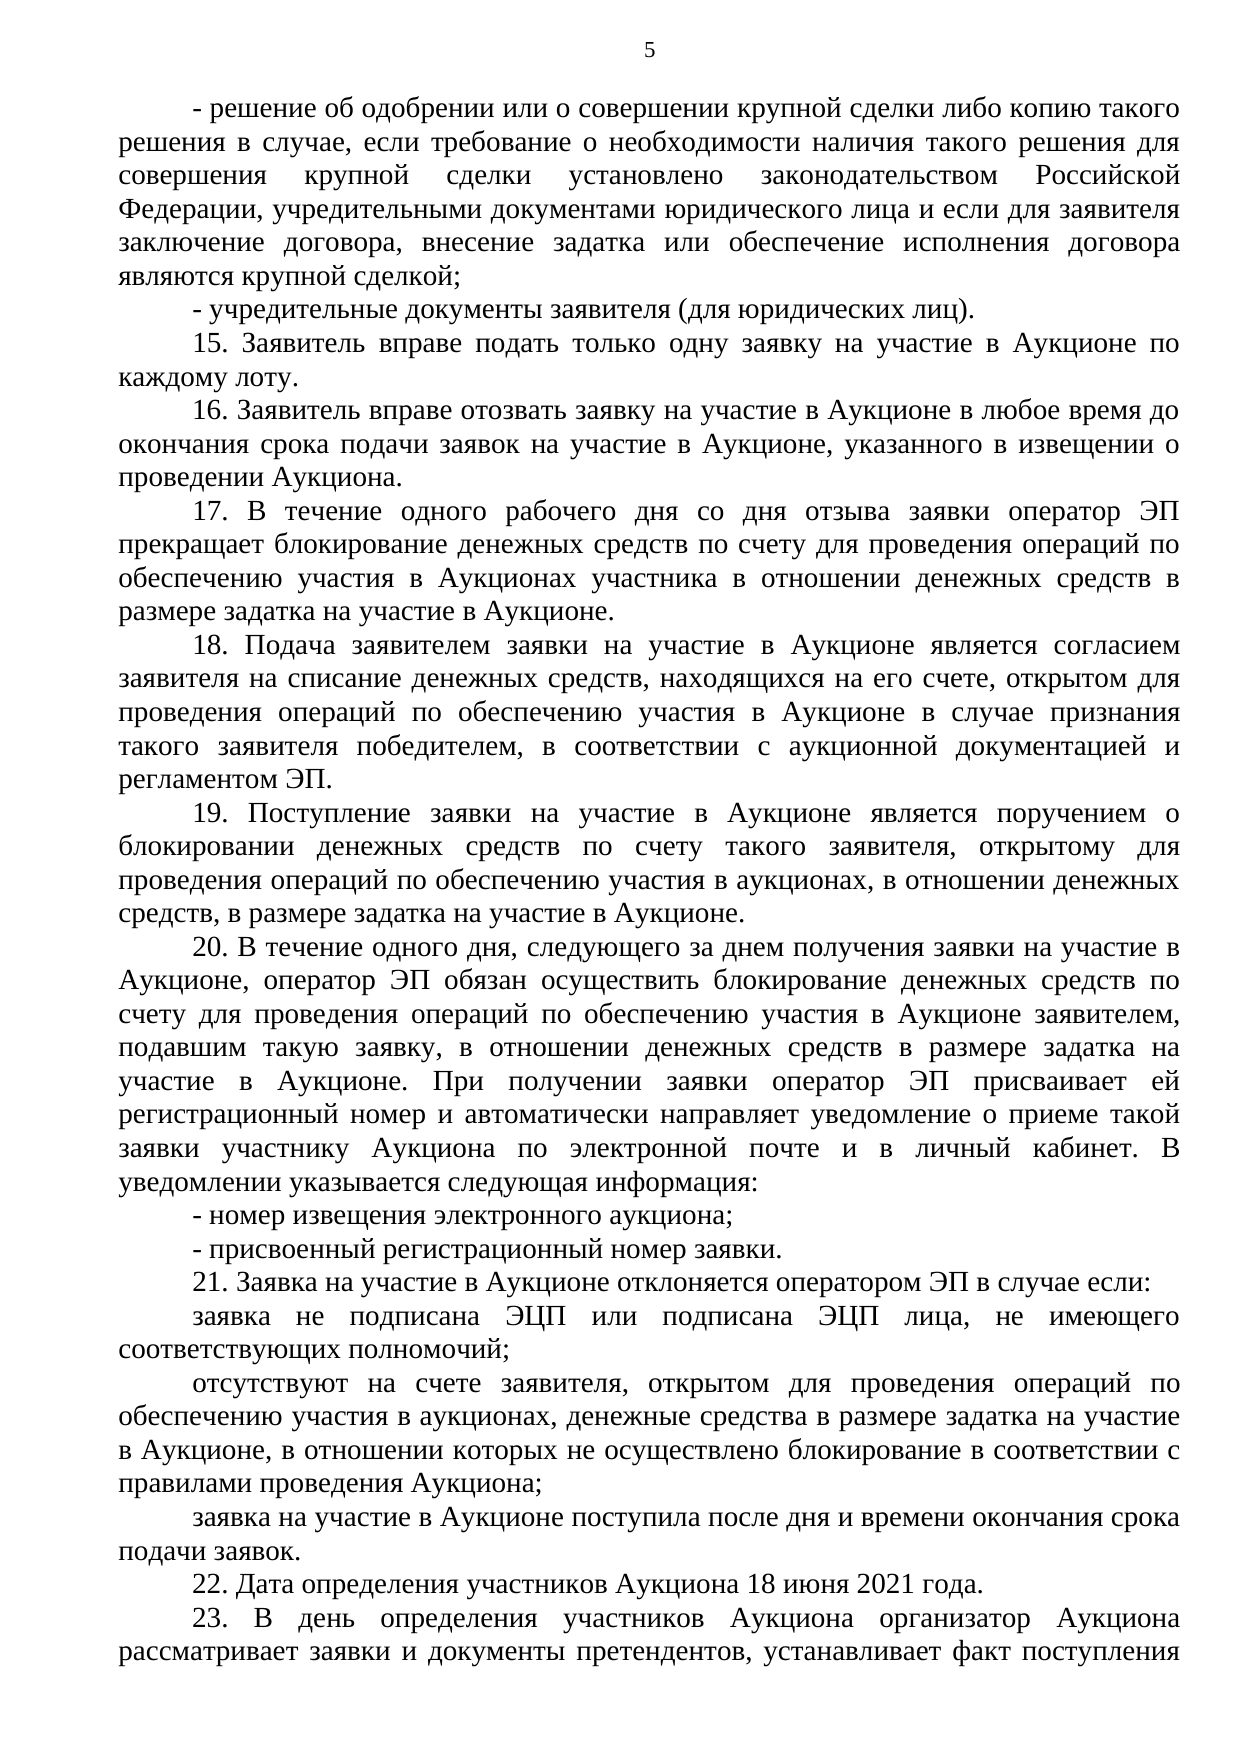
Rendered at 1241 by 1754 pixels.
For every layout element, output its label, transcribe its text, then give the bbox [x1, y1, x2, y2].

text 21. Заявка на участие в Аукционе отклоняется оператором ЭП в случае если: [118, 1264, 1181, 1298]
text - учредительные документы заявителя (для юридических лиц). [118, 292, 1181, 325]
list - номер извещения электронного аукциона; [118, 1197, 1181, 1231]
list - присвоенный регистрационный номер заявки. [118, 1231, 1181, 1264]
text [118, 1600, 1181, 1667]
text 16. Заявитель вправе отозвать заявку на участие в Аукционе в любое время до окончания срока подачи заявок на участие в Аукционе, указанного в извещении о проведении Аукциона. [118, 392, 1181, 493]
text 19. Поступление заявки на участие в Аукционе является поручением о блокировании денежных средств по счету такого заявителя, открытому для проведения операций по обеспечению участия в аукционах, в отношении денежных средств, в размере задатка на участие в Аукционе. [118, 795, 1181, 929]
text - решение об одобрении или о совершении крупной сделки либо копию такого решения в случае, если требование о необходимости наличия такого решения для совершения крупной сделки установлено законодательством Российской Федерации, учредительными документами юридического лица и если для заявителя заключение договора, внесение задатка или обеспечение исполнения договора являются крупной сделкой; [118, 90, 1181, 292]
text заявка на участие в Аукционе поступила после дня и времени окончания срока подачи заявок. [118, 1499, 1181, 1566]
text 17. В течение одного рабочего дня со дня отзыва заявки оператор ЭП прекращает блокирование денежных средств по счету для проведения операций по обеспечению участия в Аукционах участника в отношении денежных средств в размере задатка на участие в Аукционе. [118, 493, 1181, 627]
text 22. Дата определения участников Аукциона 18 июня 2021 года. [118, 1566, 1181, 1600]
text 15. Заявитель вправе подать только одну заявку на участие в Аукционе по каждому лоту. [118, 325, 1181, 392]
text отсутствуют на счете заявителя, открытом для проведения операций по обеспечению участия в аукционах, денежные средства в размере задатка на участие в Аукционе, в отношении которых не осуществлено блокирование в соответствии с правилами проведения Аукциона; [118, 1365, 1181, 1499]
text заявка не подписана ЭЦП или подписана ЭЦП лица, не имеющего соответствующих полномочий; [118, 1298, 1181, 1365]
text 18. Подача заявителем заявки на участие в Аукционе является согласием заявителя на списание денежных средств, находящихся на его счете, открытом для проведения операций по обеспечению участия в Аукционе в случае признания такого заявителя победителем, в соответствии с аукционной документацией и регламентом ЭП. [118, 627, 1181, 795]
text 20. В течение одного дня, следующего за днем получения заявки на участие в Аукционе, оператор ЭП обязан осуществить блокирование денежных средств по счету для проведения операций по обеспечению участия в Аукционе заявителем, подавшим такую заявку, в отношении денежных средств в размере задатка на участие в Аукционе. При получении заявки оператор ЭП присваивает ей регистрационный номер и автоматически направляет уведомление о приеме такой заявки участнику Аукциона по электронной почте и в личный кабинет. В уведомлении указывается следующая информация: [118, 929, 1181, 1197]
